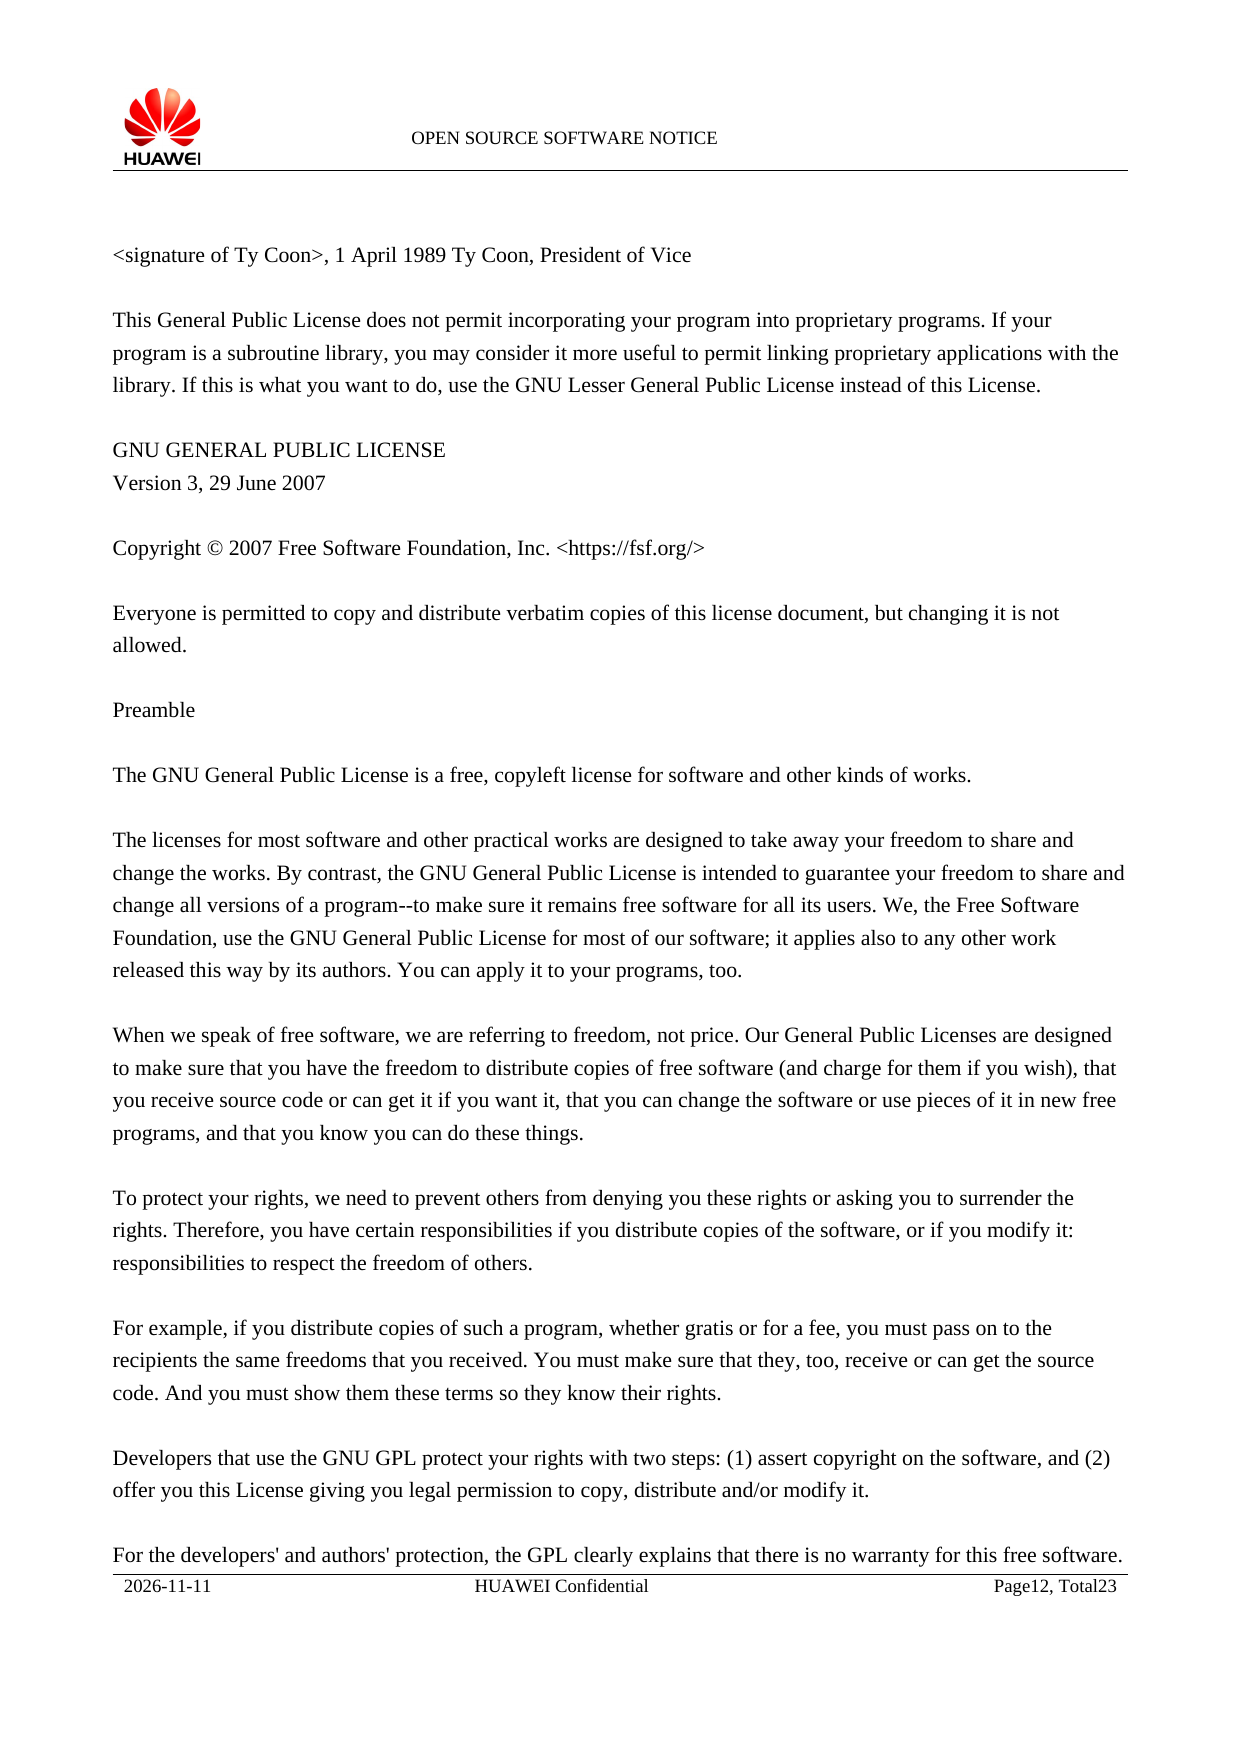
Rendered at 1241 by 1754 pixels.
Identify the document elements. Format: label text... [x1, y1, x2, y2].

picture [124, 88, 201, 165]
